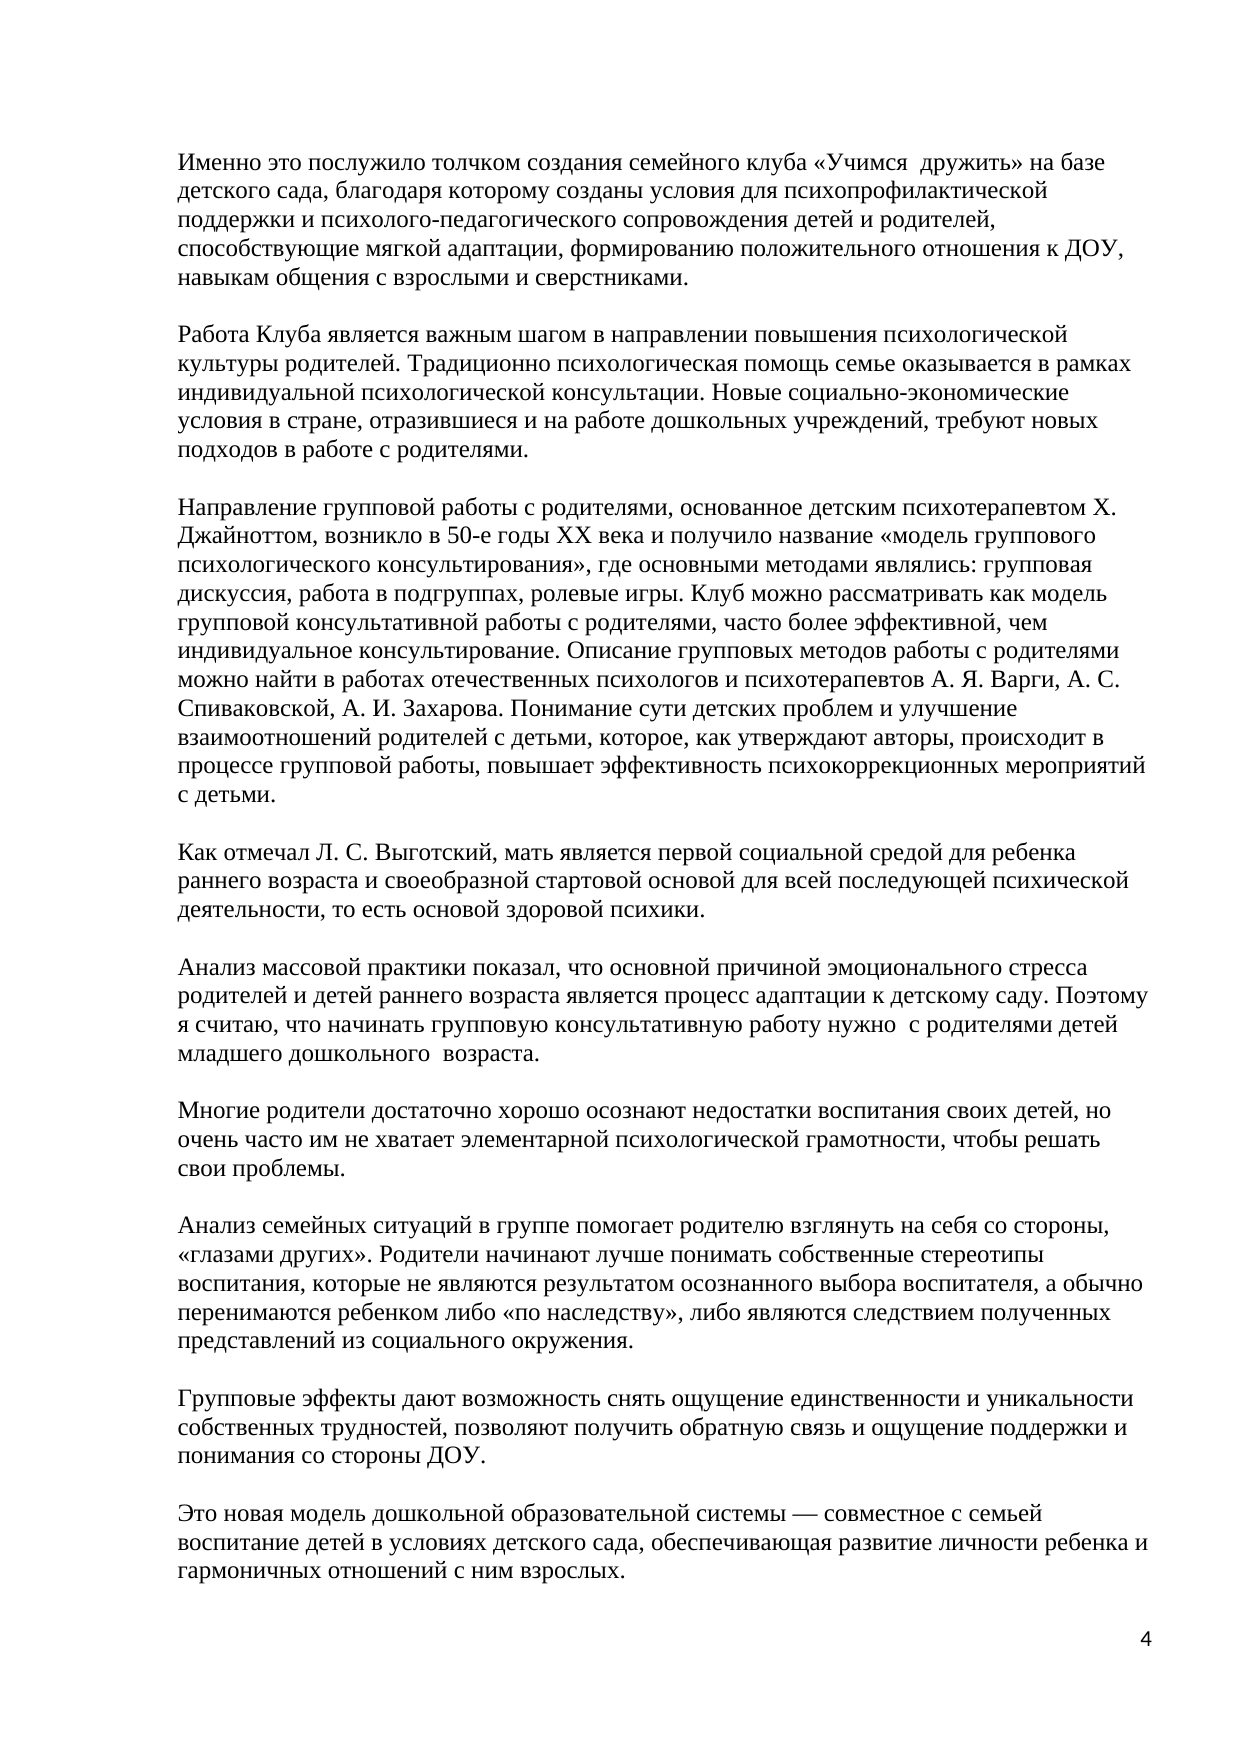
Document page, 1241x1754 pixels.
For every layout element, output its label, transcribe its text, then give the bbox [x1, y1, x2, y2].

text Как отмечал Л. С. Выготский, мать является первой социальной средой для ребенка раннего возраста и своеобразной стартовой основой для всей последующей психической деятельности, то есть основой здоровой психики. [177, 837, 1152, 923]
text Анализ массовой практики показал, что основной причиной эмоционального стресса родителей и детей раннего возраста является процесс адаптации к детскому саду. Поэтому я считаю, что начинать групповую консультативную работу нужно с родителями детей младшего дошкольного возраста. [177, 952, 1152, 1067]
text Многие родители достаточно хорошо осознают недостатки воспитания своих детей, но очень часто им не хватает элементарной психологической грамотности, чтобы решать свои проблемы. [177, 1096, 1152, 1182]
text Анализ семейных ситуаций в группе помогает родителю взглянуть на себя со стороны, «глазами других». Родители начинают лучше понимать собственные стереотипы воспитания, которые не являются результатом осознанного выбора воспитателя, а обычно перенимаются ребенком либо «по наследству», либо являются следствием полученных представлений из социального окружения. [177, 1211, 1152, 1354]
text Групповые эффекты дают возможность снять ощущение единственности и уникальности собственных трудностей, позволяют получить обратную связь и ощущение поддержки и понимания со стороны ДОУ. [177, 1383, 1152, 1469]
text Именно это послужило толчком создания семейного клуба «Учимся дружить» на базе детского сада, благодаря которому созданы условия для психопрофилактической поддержки и психолого-педагогического сопровождения детей и родителей, способствующие мягкой адаптации, формированию положительного отношения к ДОУ, навыкам общения с взрослыми и сверстниками. [177, 147, 1152, 291]
text Направление групповой работы с родителями, основанное детским психотерапевтом X. Джайноттом, возникло в 50-е годы XX века и получило название «модель группового психологического консультирования», где основными методами являлись: групповая дискуссия, работа в подгруппах, ролевые игры. Клуб можно рассматривать как модель групповой консультативной работы с родителями, часто более эффективной, чем индивидуальное консультирование. Описание групповых методов работы с родителями можно найти в работах отечественных психологов и психотерапевтов А. Я. Варги, А. С. Спиваковской, А. И. Захарова. Понимание сути детских проблем и улучшение взаимоотношений родителей с детьми, которое, как утверждают авторы, происходит в процессе групповой работы, повышает эффективность психокоррекционных мероприятий с детьми. [177, 492, 1152, 808]
text Работа Клуба является важным шагом в направлении повышения психологической культуры родителей. Традиционно психологическая помощь семье оказывается в рамках индивидуальной психологической консультации. Новые социально-экономические условия в стране, отразившиеся и на работе дошкольных учреждений, требуют новых подходов в работе с родителями. [177, 319, 1152, 463]
text Это новая модель дошкольной образовательной системы — совместное с семьей воспитание детей в условиях детского сада, обеспечивающая развитие личности ребенка и гармоничных отношений с ним взрослых. [177, 1498, 1152, 1584]
